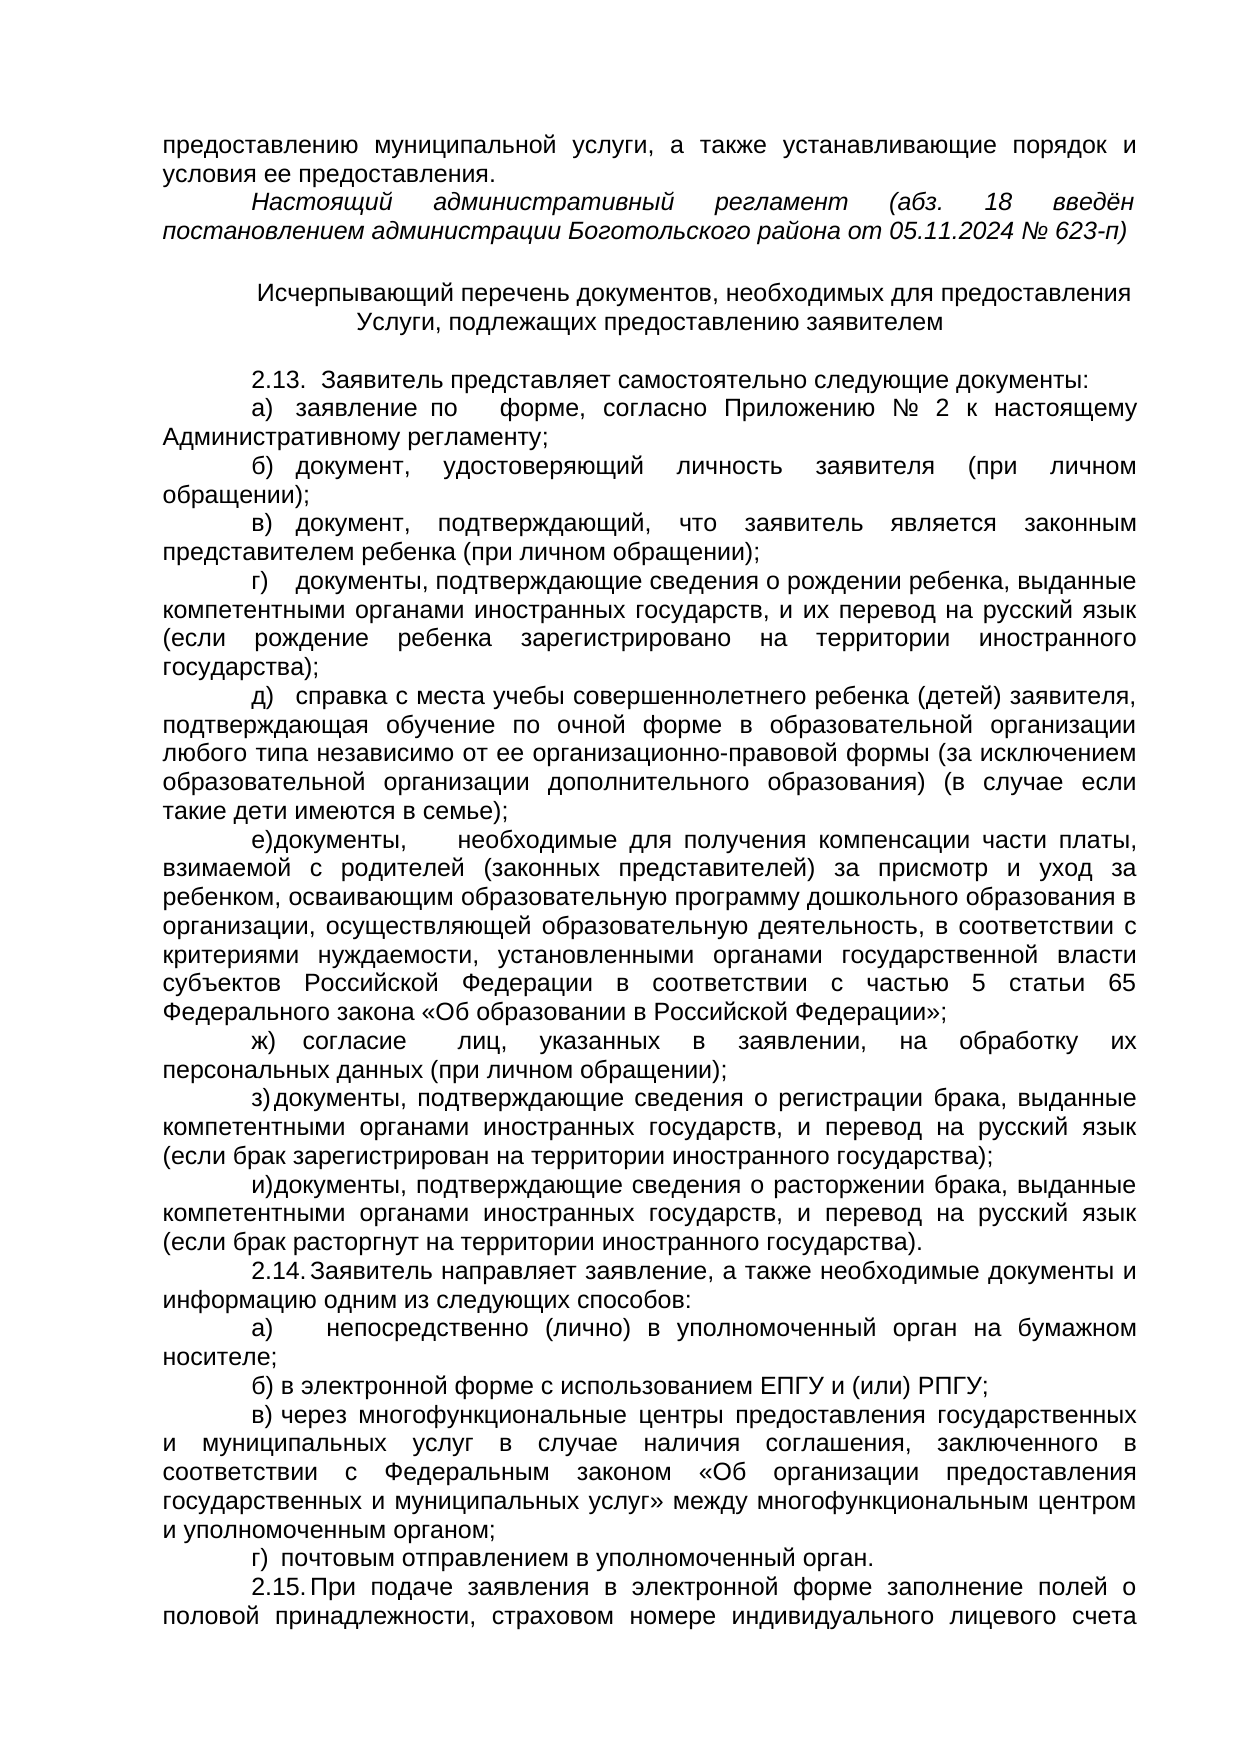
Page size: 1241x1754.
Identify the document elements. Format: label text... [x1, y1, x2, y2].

list Заявитель представляет самостоятельно следующие документы: [162, 365, 1138, 393]
list документы, подтверждающие сведения о рождении ребенка, выданные компетентными органами иностранных государств, и их перевод на русский язык (если рождение ребенка зарегистрировано на территории иностранного государства); [162, 566, 1138, 681]
list заявление по форме, согласно Приложению № 2 к настоящему Административному регламенту; [162, 393, 1138, 451]
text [162, 130, 1138, 187]
list документы, подтверждающие сведения о регистрации брака, выданные компетентными органами иностранных государств, и перевод на русский язык (если брак зарегистрирован на территории иностранного государства); [162, 1083, 1138, 1170]
list справка с места учебы совершеннолетнего ребенка (детей) заявителя, подтверждающая обучение по очной форме в образовательной организации любого типа независимо от ее организационно-правовой формы (за исключением образовательной организации дополнительного образования) (в случае если такие дети имеются в семье); [162, 681, 1138, 825]
list документ, подтверждающий, что заявитель является законным представителем ребенка (при личном обращении); [162, 508, 1138, 566]
text Исчерпывающий перечень документов, необходимых для предоставления Услуги, подлежащих предоставлению заявителем [162, 278, 1138, 336]
list согласие лиц, указанных в заявлении, на обработку их персональных данных (при личном обращении); [162, 1026, 1138, 1083]
list документ, удостоверяющий личность заявителя (при личном обращении); [162, 451, 1138, 508]
list документы, необходимые для получения компенсации части платы, взимаемой с родителей (законных представителей) за присмотр и уход за ребенком, осваивающим образовательную программу дошкольного образования в организации, осуществляющей образовательную деятельность, в соответствии с критериями нуждаемости, установленными органами государственной власти субъектов Российской Федерации в соответствии с частью 5 статьи 65 Федерального закона «Об образовании в Российской Федерации»; [162, 825, 1138, 1026]
list через многофункциональные центры предоставления государственных и муниципальных услуг в случае наличия соглашения, заключенного в соответствии с Федеральным законом «Об организации предоставления государственных и муниципальных услуг» между многофункциональным центром и уполномоченным органом; [162, 1400, 1138, 1543]
list Заявитель направляет заявление, а также необходимые документы и информацию одним из следующих способов: [162, 1256, 1138, 1313]
text Настоящий административный регламент (абз. 18 введён постановлением администрации Боготольского района от 05.11.2024 № 623-п) [162, 187, 1138, 245]
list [162, 1572, 1138, 1630]
list документы, подтверждающие сведения о расторжении брака, выданные компетентными органами иностранных государств, и перевод на русский язык (если брак расторгнут на территории иностранного государства). [162, 1170, 1138, 1256]
list почтовым отправлением в уполномоченный орган. [162, 1543, 1138, 1572]
list непосредственно (лично) в уполномоченный орган на бумажном носителе; [162, 1313, 1138, 1371]
list в электронной форме с использованием ЕПГУ и (или) РПГУ; [162, 1371, 1138, 1400]
